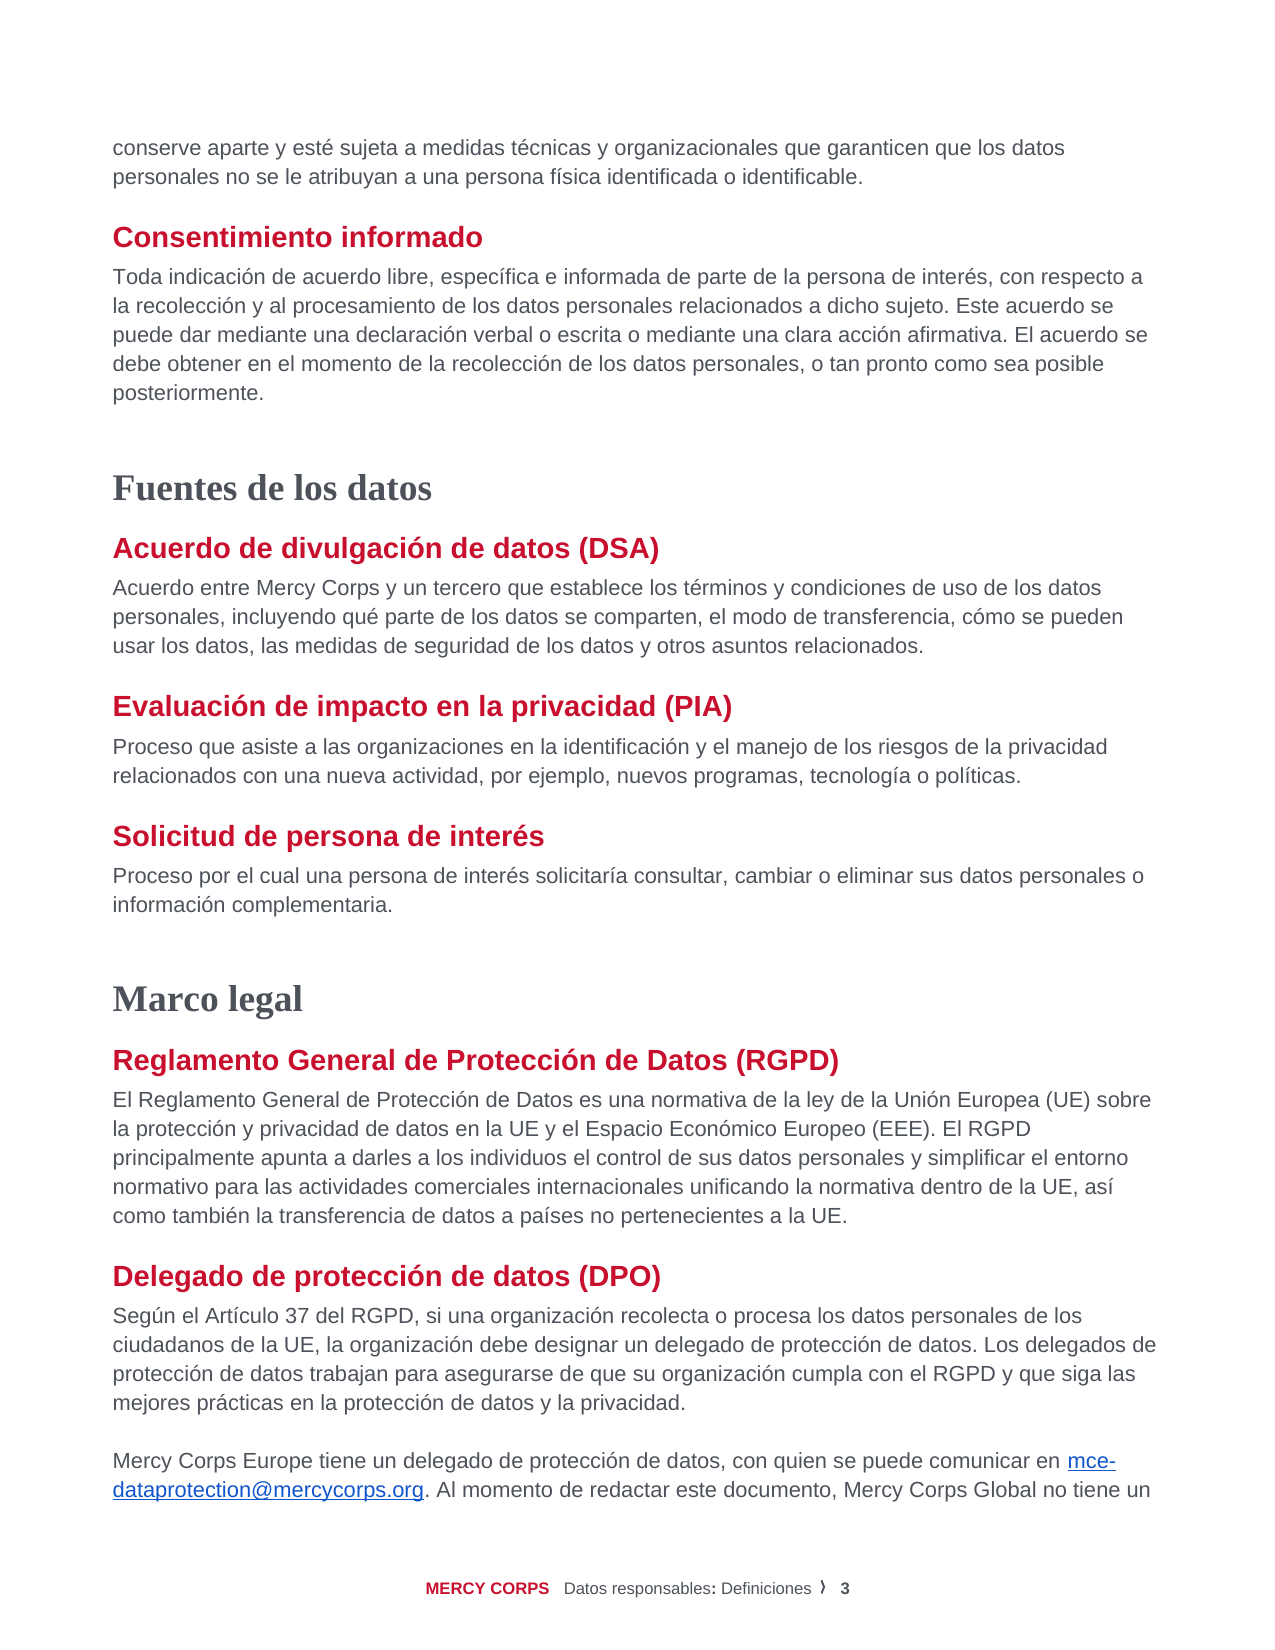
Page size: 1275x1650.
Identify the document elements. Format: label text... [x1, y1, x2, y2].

subtitle Fuentes de los datos [112, 467, 1162, 508]
text Toda indicación de acuerdo libre, específica e informada de parte de la persona de interés, con respecto a la recolección y al procesamiento de los datos personales relacionados a dicho sujeto. Este acuerdo se puede dar mediante una declaración verbal o escrita o mediante una clara acción afirmativa. El acuerdo se debe obtener en el momento de la recolección de los datos personales, o tan pronto como sea posible posteriormente. [112, 264, 1162, 434]
subtitle Reglamento General de Protección de Datos (RGPD) [112, 1045, 1162, 1077]
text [112, 1448, 1162, 1502]
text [112, 135, 1162, 189]
text Según el Artículo 37 del RGPD, si una organización recolecta o procesa los datos personales de los ciudadanos de la UE, la organización debe designar un delegado de protección de datos. Los delegados de protección de datos trabajan para asegurarse de que su organización cumpla con el RGPD y que siga las mejores prácticas en la protección de datos y la privacidad. [112, 1303, 1162, 1415]
subtitle Solicitud de persona de interés [112, 821, 1162, 852]
subtitle Acuerdo de divulgación de datos (DSA) [112, 533, 1162, 565]
text El Reglamento General de Protección de Datos es una normativa de la ley de la Unión Europea (UE) sobre la protección y privacidad de datos en la UE y el Espacio Económico Europeo (EEE). El RGPD principalmente apunta a darles a los individuos el control de sus datos personales y simplificar el entorno normativo para las actividades comerciales internacionales unificando la normativa dentro de la UE, así como también la transferencia de datos a países no pertenecientes a la UE. [112, 1087, 1162, 1228]
subtitle Consentimiento informado [112, 222, 1162, 254]
text Proceso por el cual una persona de interés solicitaría consultar, cambiar o eliminar sus datos personales o información complementaria. [112, 863, 1162, 946]
subtitle Marco legal [112, 979, 1162, 1020]
subtitle Evaluación de impacto en la privacidad (PIA) [112, 691, 1162, 723]
text Acuerdo entre Mercy Corps y un tercero que establece los términos y condiciones de uso de los datos personales, incluyendo qué parte de los datos se comparten, el modo de transferencia, cómo se pueden usar los datos, las medidas de seguridad de los datos y otros asuntos relacionados. [112, 575, 1162, 658]
text Proceso que asiste a las organizaciones en la identificación y el manejo de los riesgos de la privacidad relacionados con una nueva actividad, por ejemplo, nuevos programas, tecnología o políticas. [112, 733, 1162, 788]
subtitle Delegado de protección de datos (DPO) [112, 1261, 1162, 1293]
picture [821, 1580, 827, 1594]
